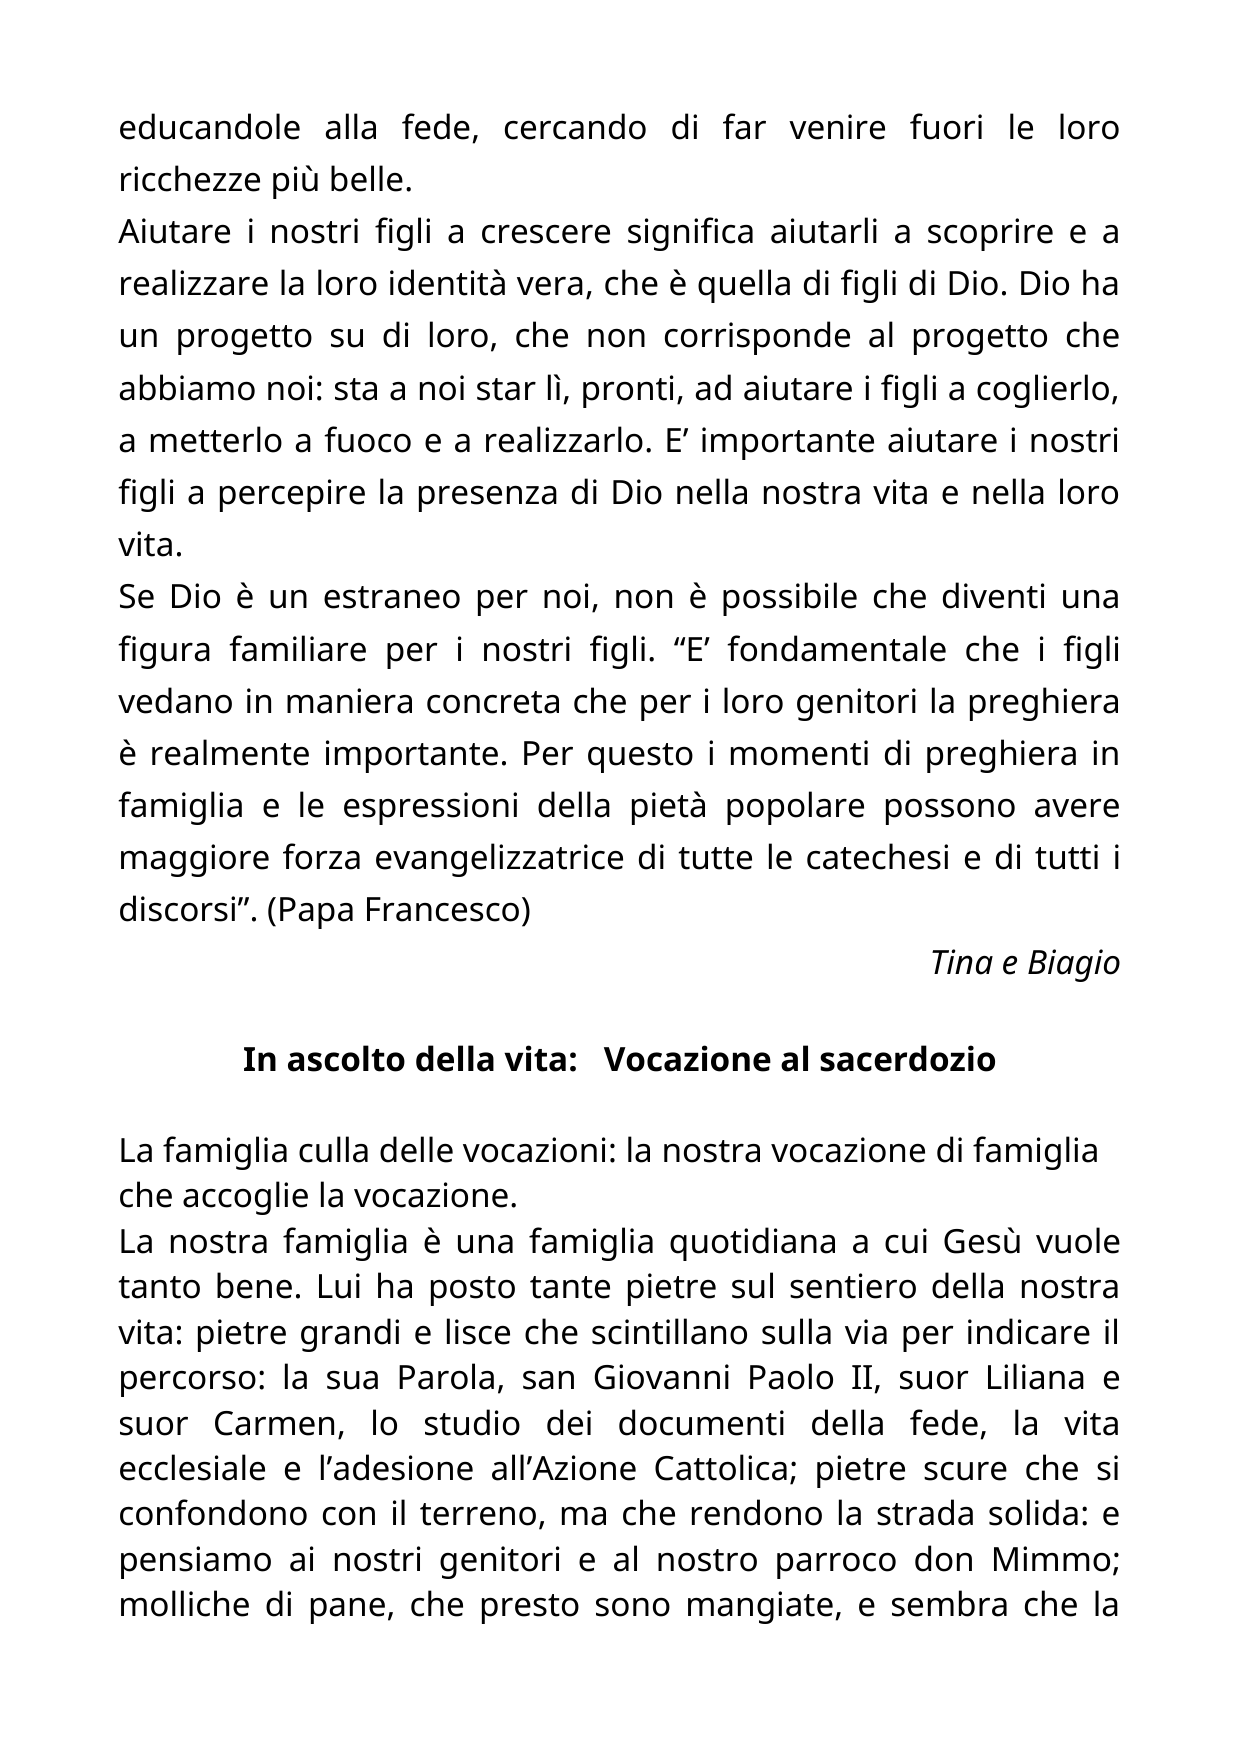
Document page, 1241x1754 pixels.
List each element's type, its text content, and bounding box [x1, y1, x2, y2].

text Tina e Biagio [118, 938, 1122, 984]
text La famiglia culla delle vocazioni: la nostra vocazione di famiglia che accoglie la vocazione. [118, 1127, 1122, 1218]
text Aiutare i nostri figli a crescere significa aiutarli a scoprire e a realizzare la loro identità vera, che è quella di figli di Dio. Dio ha un progetto su di loro, che non corrisponde al progetto che abbiamo noi: sta a noi star lì, pronti, ad aiutare i figli a coglierlo, a metterlo a fuoco e a realizzarlo. E’ importante aiutare i nostri figli a percepire la presenza di Dio nella nostra vita e nella loro vita. [118, 208, 1122, 566]
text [118, 103, 1122, 201]
text Se Dio è un estraneo per noi, non è possibile che diventi una figura familiare per i nostri figli. “E’ fondamentale che i figli vedano in maniera concreta che per i loro genitori la preghiera è realmente importante. Per questo i momenti di preghiera in famiglia e le espressioni della pietà popolare possono avere maggiore forza evangelizzatrice di tutte le catechesi e di tutti i discorsi”. (Papa Francesco) [118, 573, 1122, 932]
text In ascolto della vita: Vocazione al sacerdozio [118, 1036, 1122, 1081]
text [118, 1218, 1122, 1626]
